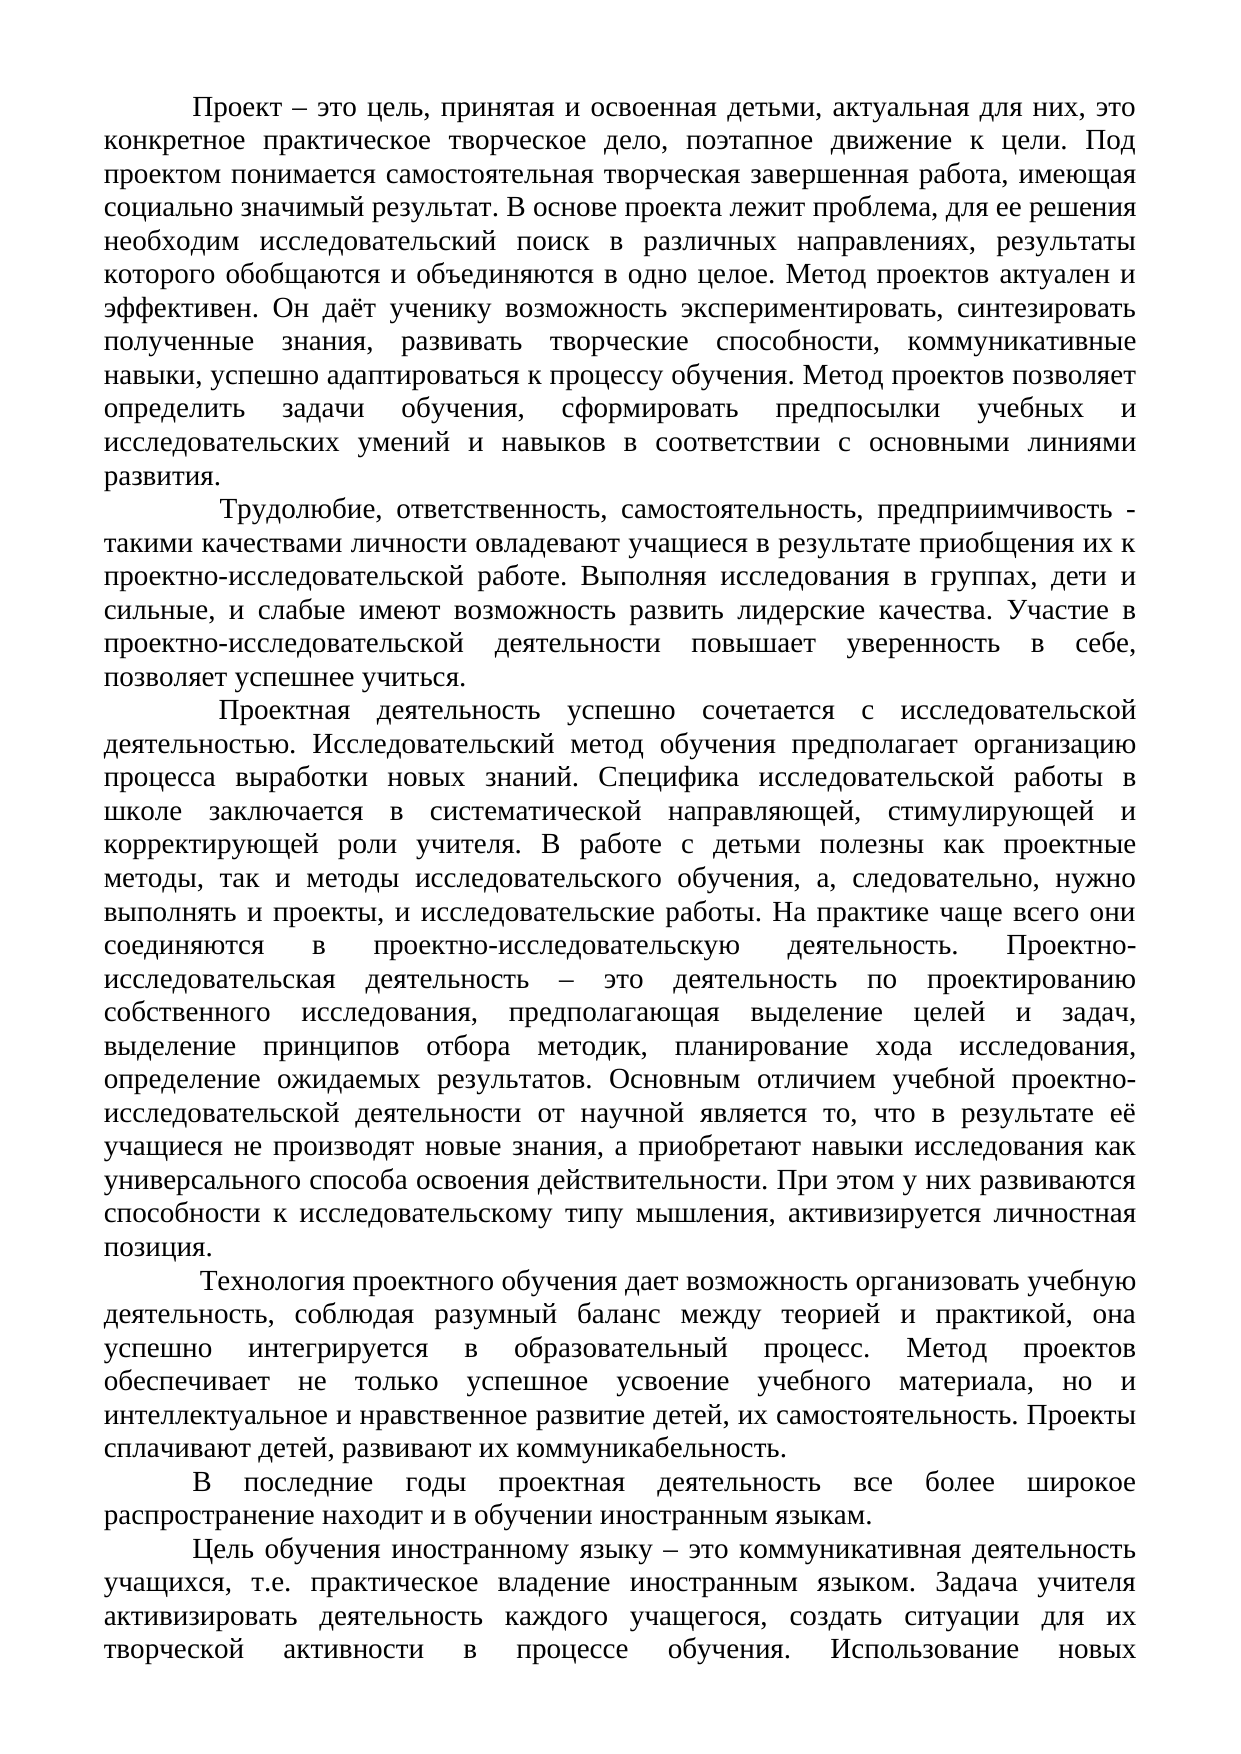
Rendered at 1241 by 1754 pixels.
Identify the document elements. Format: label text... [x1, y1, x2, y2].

text Проектная деятельность успешно сочетается с исследовательской деятельностью. Исследовательский метод обучения предполагает организацию процесса выработки новых знаний. Специфика исследовательской работы в школе заключается в систематической направляющей, стимулирующей и корректирующей роли учителя. В работе с детьми полезны как проектные методы, так и методы исследовательского обучения, а, следовательно, нужно выполнять и проекты, и исследовательские работы. На практике чаще всего они соединяются в проектно-исследовательскую деятельность. Проектно- исследовательская деятельность – это деятельность по проектированию собственного исследования, предполагающая выделение целей и задач, выделение принципов отбора методик, планирование хода исследования, определение ожидаемых результатов. Основным отличием учебной проектно-исследовательской деятельности от научной является то, что в результате её учащиеся не производят новые знания, а приобретают навыки исследования как универсального способа освоения действительности. При этом у них развиваются способности к исследовательскому типу мышления, активизируется личностная позиция. [103, 692, 1137, 1263]
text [103, 1531, 1137, 1665]
text Технология проектного обучения дает возможность организовать учебную деятельность, соблюдая разумный баланс между теорией и практикой, она успешно интегрируется в образовательный процесс. Метод проектов обеспечивает не только успешное усвоение учебного материала, но и интеллектуальное и нравственное развитие детей, их самостоятельность. Проекты сплачивают детей, развивают их коммуникабельность. [103, 1263, 1137, 1464]
text Трудолюбие, ответственность, самостоятельность, предприимчивость - такими качествами личности овладевают учащиеся в результате приобщения их к проектно-исследовательской работе. Выполняя исследования в группах, дети и сильные, и слабые имеют возможность развить лидерские качества. Участие в проектно-исследовательской деятельности повышает уверенность в себе, позволяет успешнее учиться. [103, 491, 1137, 692]
text Проект – это цель, принятая и освоенная детьми, актуальная для них, это конкретное практическое творческое дело, поэтапное движение к цели. Под проектом понимается самостоятельная творческая завершенная работа, имеющая социально значимый результат. В основе проекта лежит проблема, для ее решения необходим исследовательский поиск в различных направлениях, результаты которого обобщаются и объединяются в одно целое. Метод проектов актуален и эффективен. Он даёт ученику возможность экспериментировать, синтезировать полученные знания, развивать творческие способности, коммуникативные навыки, успешно адаптироваться к процессу обучения. Метод проектов позволяет определить задачи обучения, сформировать предпосылки учебных и исследовательских умений и навыков в соответствии с основными линиями развития. [103, 89, 1137, 491]
text В последние годы проектная деятельность все более широкое распространение находит и в обучении иностранным языкам. [103, 1464, 1137, 1531]
